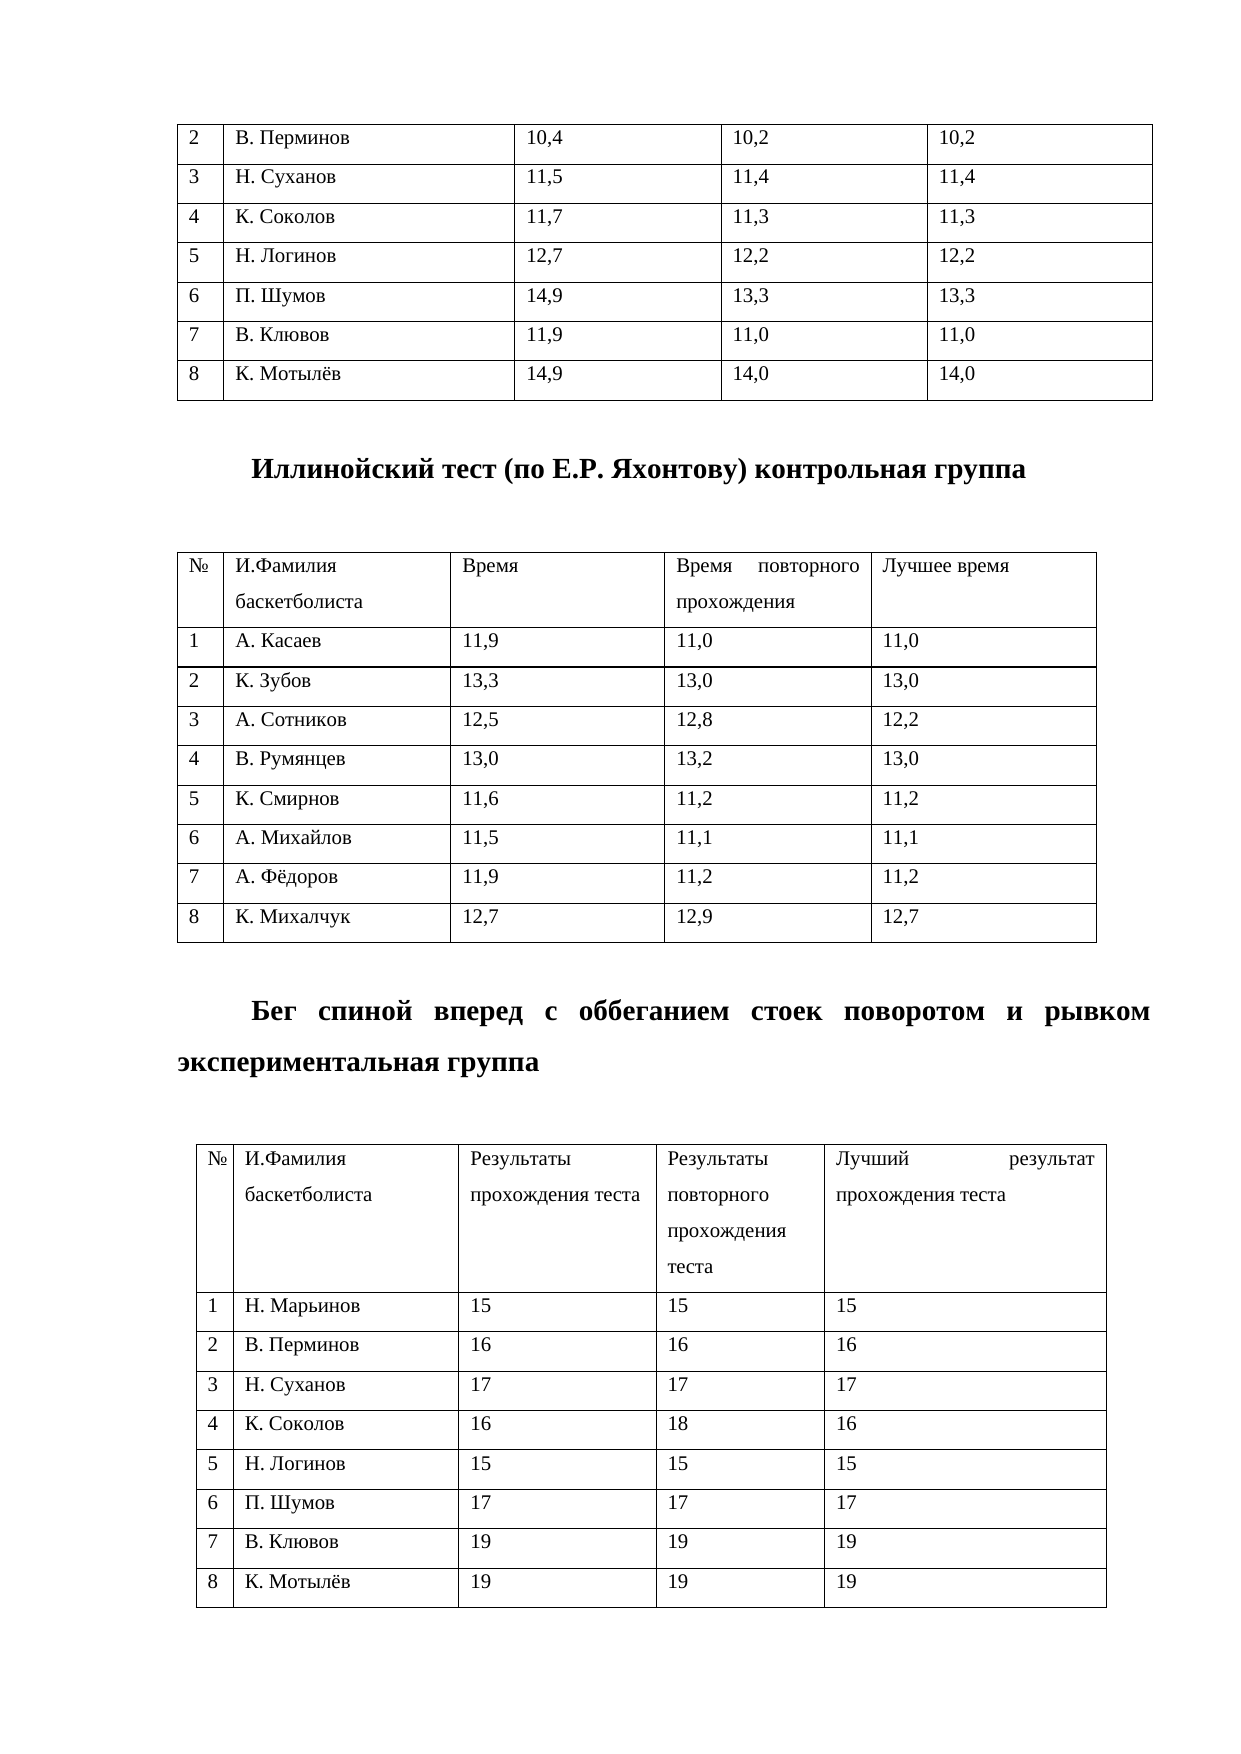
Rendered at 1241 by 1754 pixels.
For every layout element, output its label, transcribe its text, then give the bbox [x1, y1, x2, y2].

table_cell А. Фёдоров [224, 864, 450, 903]
table_cell 14,9 [515, 283, 721, 321]
table_cell 12,7 [872, 904, 1096, 942]
table_cell 11,2 [872, 786, 1096, 824]
table_cell В. Румянцев [224, 746, 450, 784]
table_cell 10,2 [722, 125, 927, 163]
table_cell К. Соколов [234, 1411, 458, 1449]
table_cell К. Михалчук [224, 904, 450, 942]
table_header И.Фамилия баскетболиста [224, 553, 450, 627]
table_cell 8 [178, 904, 223, 942]
table_header Время [451, 553, 664, 627]
table_cell 16 [825, 1332, 1106, 1371]
table_header Лучшее время [872, 553, 1096, 627]
table_cell 16 [459, 1411, 656, 1449]
table_cell 13,0 [451, 746, 664, 784]
table_cell 12,7 [451, 904, 664, 942]
table_cell 12,7 [515, 243, 721, 282]
table_cell 11,3 [928, 204, 1152, 242]
table_header № [197, 1145, 233, 1292]
table_cell 16 [657, 1332, 824, 1371]
table_cell 11,2 [665, 786, 871, 824]
table_cell В. Клювов [234, 1529, 458, 1567]
table_cell 11,2 [665, 864, 871, 903]
table_cell 13,3 [451, 668, 664, 706]
table_cell 6 [178, 825, 223, 863]
table_cell В. Клювов [224, 322, 514, 360]
table_cell Н. Логинов [224, 243, 514, 282]
table_cell 14,0 [722, 361, 927, 400]
table_cell 5 [178, 243, 223, 282]
table_cell 15 [459, 1293, 656, 1331]
table_cell 11,5 [451, 825, 664, 863]
table_cell 13,3 [722, 283, 927, 321]
table_cell 11,9 [515, 322, 721, 360]
table_cell К. Мотылёв [234, 1569, 458, 1607]
table_cell 16 [459, 1332, 656, 1371]
table_cell 14,9 [515, 361, 721, 400]
table_cell 15 [657, 1293, 824, 1331]
table_cell К. Соколов [224, 204, 514, 242]
table_cell П. Шумов [224, 283, 514, 321]
table_cell 7 [178, 864, 223, 903]
table_cell 2 [178, 125, 223, 163]
table_cell А. Михайлов [224, 825, 450, 863]
table_cell 19 [459, 1569, 656, 1607]
table_header Лучший результат прохождения теста [825, 1145, 1106, 1292]
table_cell 8 [197, 1569, 233, 1607]
table_cell 11,4 [928, 165, 1152, 203]
table_cell 19 [825, 1529, 1106, 1567]
table_cell 12,2 [872, 707, 1096, 745]
table_cell А. Сотников [224, 707, 450, 745]
table_cell 17 [825, 1372, 1106, 1410]
table_header Результаты прохождения теста [459, 1145, 656, 1292]
table_cell 11,7 [515, 204, 721, 242]
table_cell 6 [197, 1490, 233, 1528]
table_cell 12,2 [722, 243, 927, 282]
table_cell 2 [197, 1332, 233, 1371]
table_cell А. Касаев [224, 628, 450, 666]
table_cell 13,3 [928, 283, 1152, 321]
table_cell 11,1 [872, 825, 1096, 863]
table_cell В. Перминов [224, 125, 514, 163]
table_cell 17 [459, 1372, 656, 1410]
table_cell 14,0 [928, 361, 1152, 400]
table_cell 3 [197, 1372, 233, 1410]
table_cell 19 [825, 1569, 1106, 1607]
table_cell П. Шумов [234, 1490, 458, 1528]
table_cell К. Мотылёв [224, 361, 514, 400]
table_cell 15 [825, 1293, 1106, 1331]
table_cell 10,2 [928, 125, 1152, 163]
table_cell 11,4 [722, 165, 927, 203]
table_cell 17 [657, 1490, 824, 1528]
table_cell 19 [459, 1529, 656, 1567]
table_cell 18 [657, 1411, 824, 1449]
table_cell 11,2 [872, 864, 1096, 903]
text Иллинойский тест (по Е.Р. Яхонтову) контрольная группа [177, 451, 1152, 484]
table_cell 19 [657, 1529, 824, 1567]
table_header Результаты повторного прохождения теста [657, 1145, 824, 1292]
table_header Время повторного прохождения [665, 553, 871, 627]
table_cell 13,0 [665, 668, 871, 706]
table_cell 8 [178, 361, 223, 400]
table_cell К. Смирнов [224, 786, 450, 824]
table_cell 13,0 [872, 668, 1096, 706]
table_cell 11,0 [872, 628, 1096, 666]
table_cell 3 [178, 165, 223, 203]
table_cell 5 [178, 786, 223, 824]
table_cell 15 [459, 1450, 656, 1489]
table_cell 5 [197, 1450, 233, 1489]
table_header № [178, 553, 223, 627]
table_cell 13,0 [872, 746, 1096, 784]
table_cell 13,2 [665, 746, 871, 784]
table_cell 11,3 [722, 204, 927, 242]
table_cell 11,9 [451, 864, 664, 903]
table_cell К. Зубов [224, 668, 450, 706]
table_cell 7 [197, 1529, 233, 1567]
table_cell Н. Суханов [224, 165, 514, 203]
table_cell 11,0 [665, 628, 871, 666]
table_header И.Фамилия баскетболиста [234, 1145, 458, 1292]
table_cell Н. Логинов [234, 1450, 458, 1489]
table_cell 11,6 [451, 786, 664, 824]
table_cell 15 [825, 1450, 1106, 1489]
table_cell 12,9 [665, 904, 871, 942]
table_cell 12,5 [451, 707, 664, 745]
table_cell 11,0 [722, 322, 927, 360]
table_cell 17 [825, 1490, 1106, 1528]
table_cell 7 [178, 322, 223, 360]
table_cell 16 [825, 1411, 1106, 1449]
table_cell 19 [657, 1569, 824, 1607]
table_cell 10,4 [515, 125, 721, 163]
text Бег спиной вперед с оббеганием стоек поворотом и рывком экспериментальная группа [177, 993, 1152, 1077]
table_cell 4 [178, 204, 223, 242]
table_cell 12,8 [665, 707, 871, 745]
table_cell 17 [459, 1490, 656, 1528]
table_cell 4 [197, 1411, 233, 1449]
table_cell 3 [178, 707, 223, 745]
table_cell Н. Марьинов [234, 1293, 458, 1331]
table_cell 12,2 [928, 243, 1152, 282]
table_cell 17 [657, 1372, 824, 1410]
table_cell 15 [657, 1450, 824, 1489]
table_cell В. Перминов [234, 1332, 458, 1371]
table_cell 11,9 [451, 628, 664, 666]
table_cell 1 [197, 1293, 233, 1331]
table_cell 1 [178, 628, 223, 666]
table_cell 2 [178, 668, 223, 706]
table_cell 4 [178, 746, 223, 784]
table_cell 11,0 [928, 322, 1152, 360]
table_cell 11,5 [515, 165, 721, 203]
table_cell 11,1 [665, 825, 871, 863]
table_cell 6 [178, 283, 223, 321]
table_cell Н. Суханов [234, 1372, 458, 1410]
